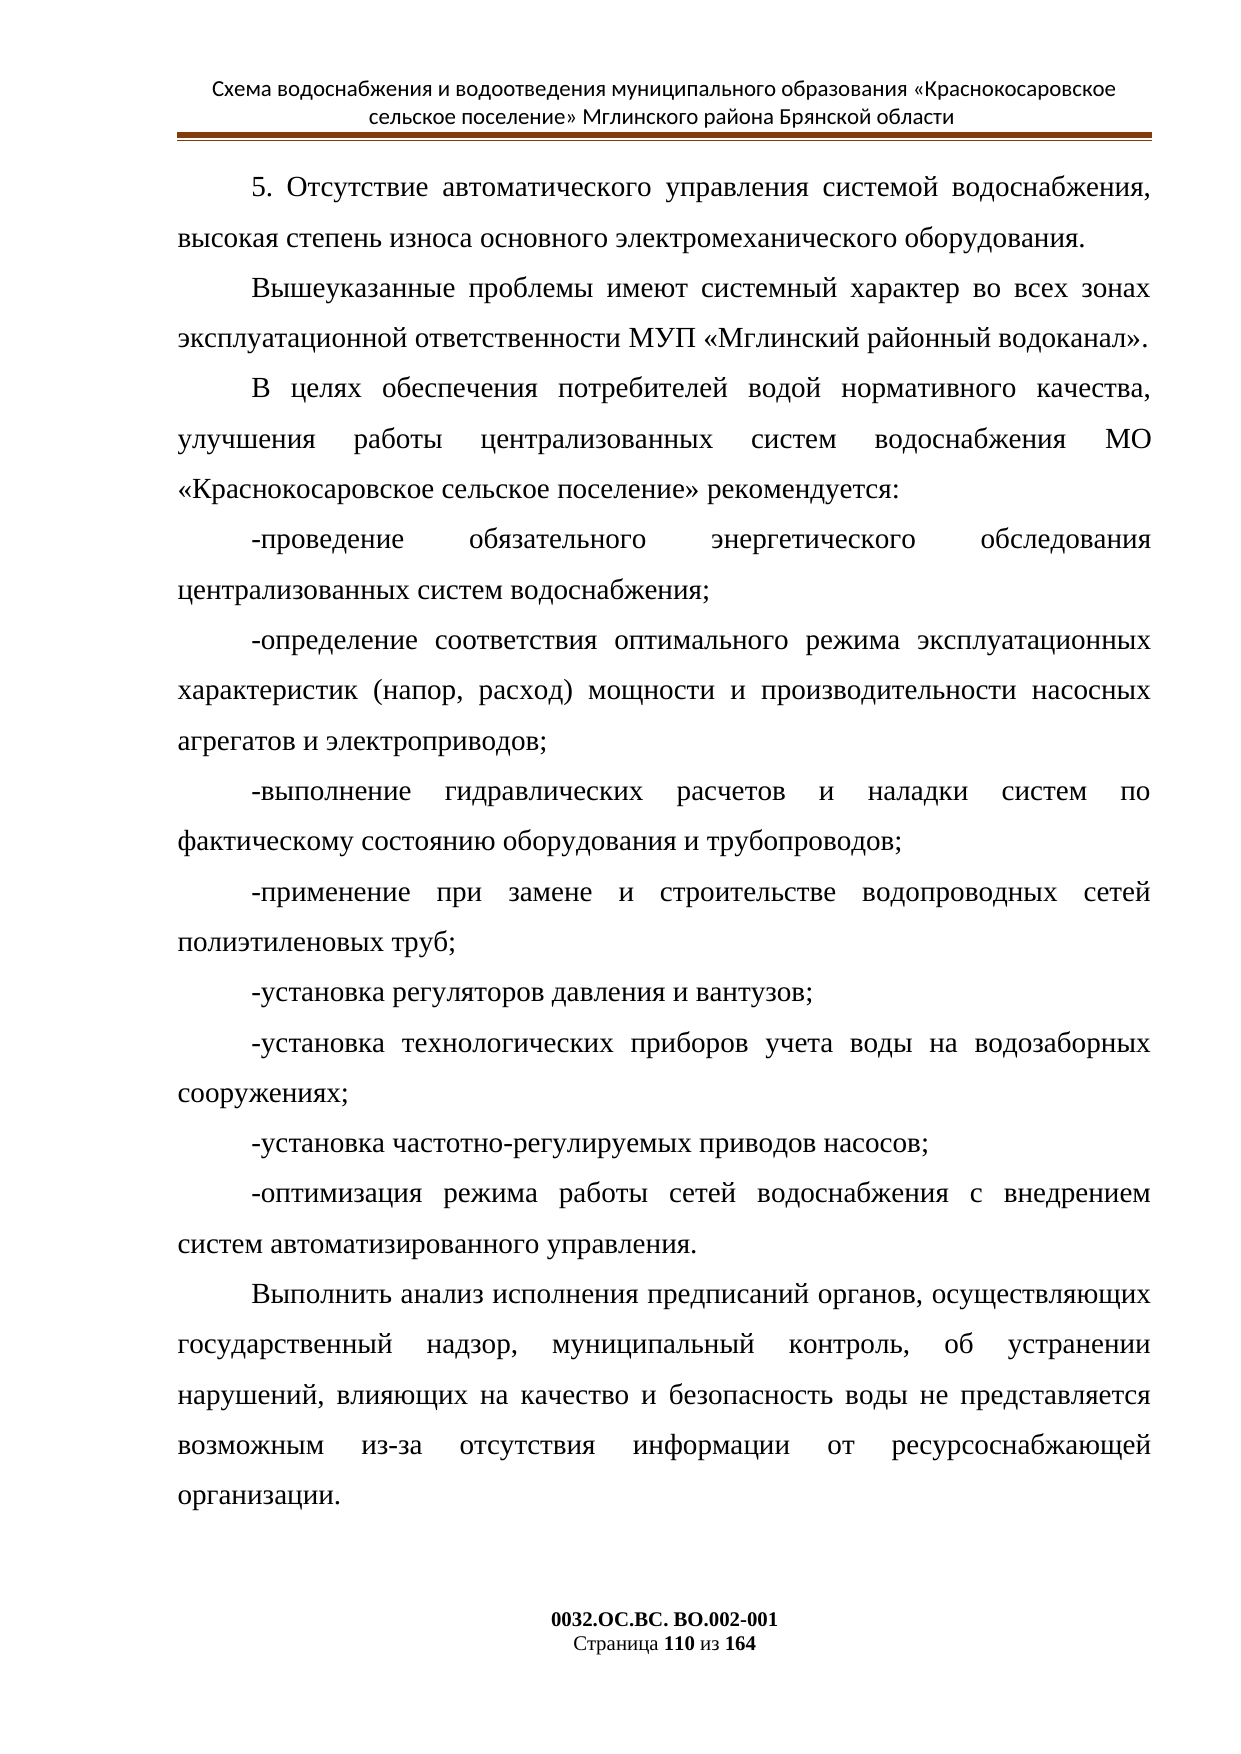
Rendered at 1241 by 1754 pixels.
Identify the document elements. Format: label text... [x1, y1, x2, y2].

text -оптимизация режима работы сетей водоснабжения с внедрением систем автоматизированного управления. [177, 1176, 1152, 1259]
text В целях обеспечения потребителей водой нормативного качества, улучшения работы централизованных систем водоснабжения МО «Краснокосаровское сельское поселение» рекомендуется: [177, 371, 1152, 505]
list Вышеуказанные проблемы имеют системный характер во всех зонах эксплуатационной ответственности МУП «Мглинский районный водоканал». [177, 270, 1152, 354]
text -установка частотно-регулируемых приводов насосов; [177, 1125, 1152, 1159]
text Выполнить анализ исполнения предписаний органов, осуществляющих государственный надзор, муниципальный контроль, об устранении нарушений, влияющих на качество и безопасность воды не представляется возможным из-за отсутствия информации от ресурсоснабжающей организации. [177, 1276, 1152, 1511]
text -выполнение гидравлических расчетов и наладки систем по фактическому состоянию оборудования и трубопроводов; [177, 773, 1152, 857]
text -определение соответствия оптимального режима эксплуатационных характеристик (напор, расход) мощности и производительности насосных агрегатов и электроприводов; [177, 622, 1152, 756]
text -установка технологических приборов учета воды на водозаборных сооружениях; [177, 1025, 1152, 1108]
text 5. Отсутствие автоматического управления системой водоснабжения, высокая степень износа основного электромеханического оборудования. [177, 169, 1152, 253]
text -установка регуляторов давления и вантузов; [177, 974, 1152, 1008]
text -проведение обязательного энергетического обследования централизованных систем водоснабжения; [177, 522, 1152, 605]
text -применение при замене и строительстве водопроводных сетей полиэтиленовых труб; [177, 874, 1152, 958]
